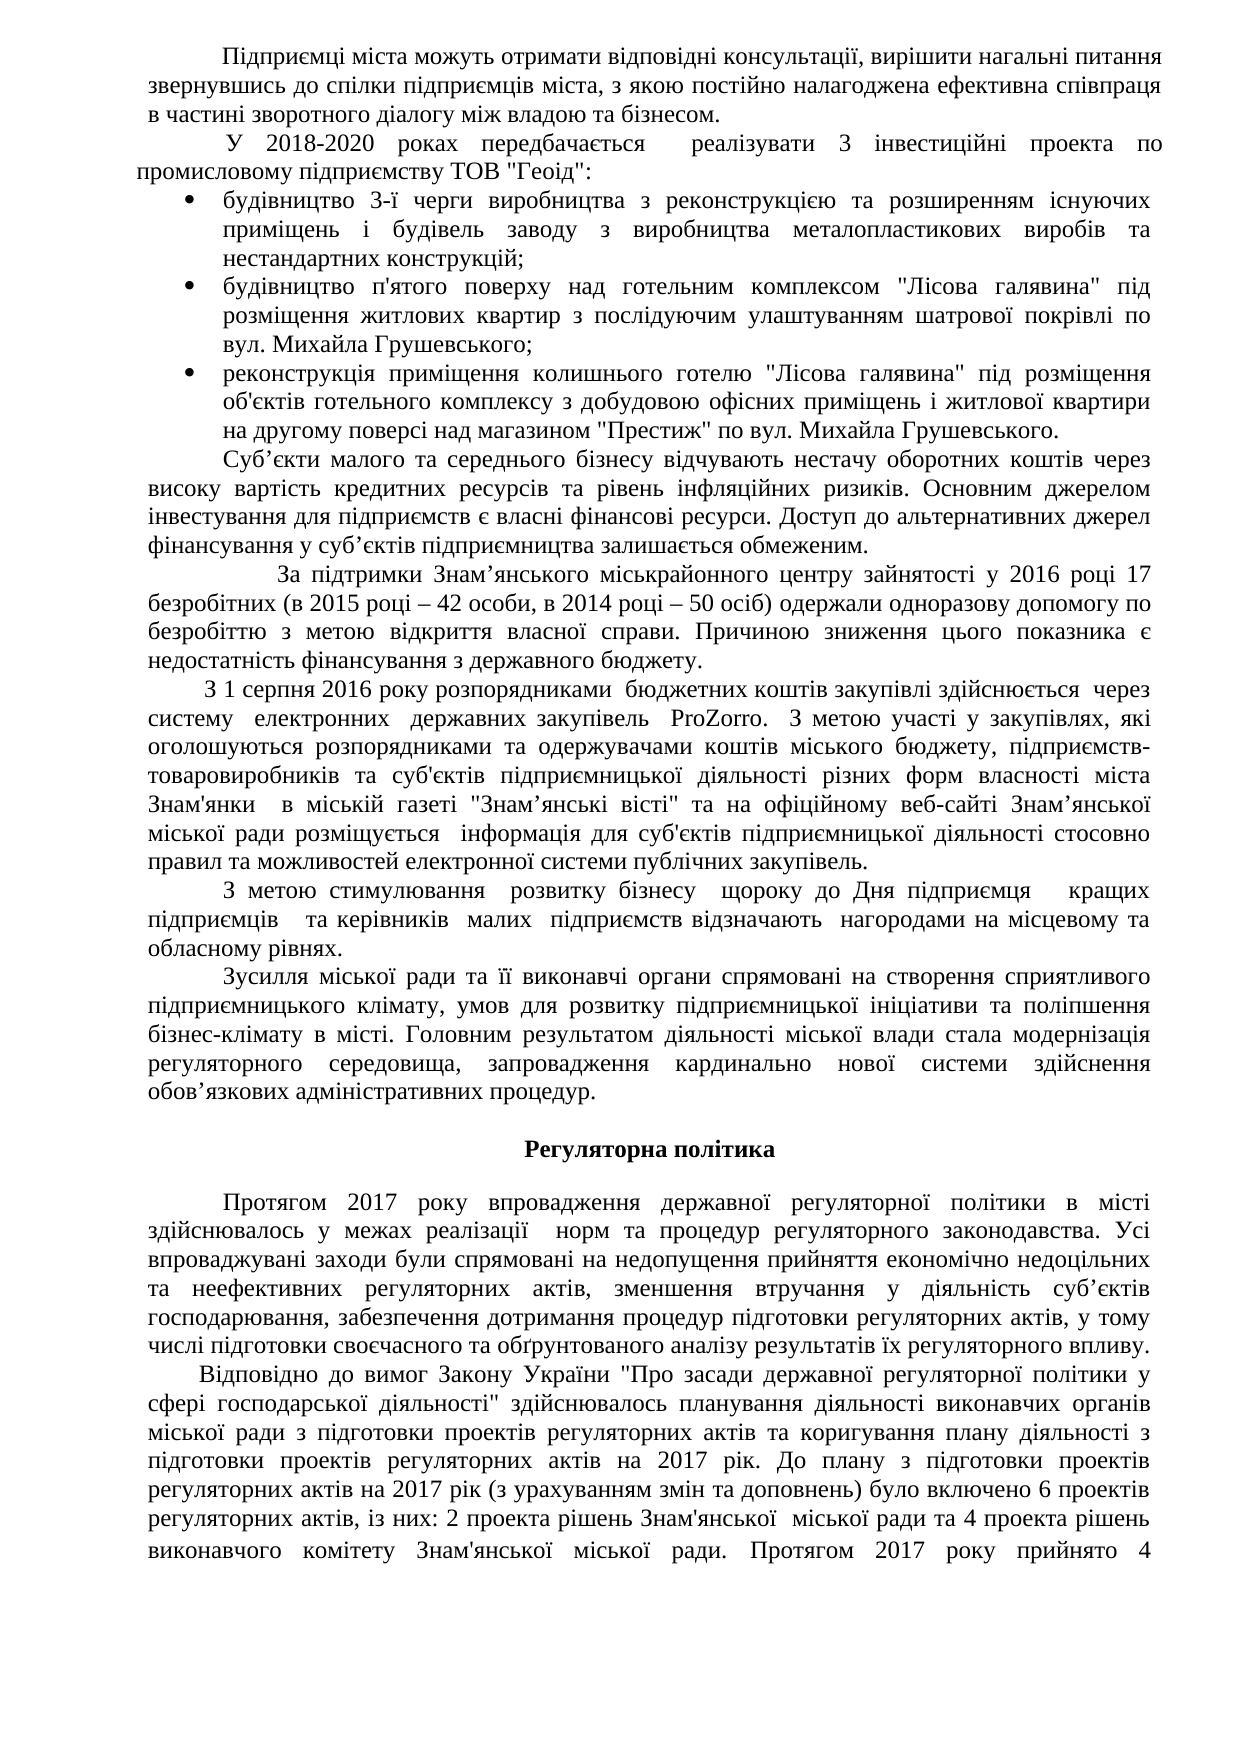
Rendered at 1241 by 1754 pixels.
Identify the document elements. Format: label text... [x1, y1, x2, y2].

text У 2018-2020 роках передбачається реалізувати 3 інвестиційні проекта по промисловому підприємству ТОВ "Геоід": [136, 128, 1163, 185]
list реконструкція приміщення колишнього готелю "Лісова галявина" під розміщення об'єктів готельного комплексу з добудовою офісних приміщень і житлової квартири на другому поверсі над магазином "Престиж" по вул. Михайла Грушевського. [185, 358, 1152, 444]
text За підтримки Знам’янського міськрайонного центру зайнятості у 2016 році 17 безробітних (в 2015 році – 42 особи, в 2014 році – 50 осіб) одержали одноразову допомогу по безробіттю з метою відкриття власної справи. Причиною зниження цього показника є недостатність фінансування з державного бюджету. [148, 559, 1152, 674]
list будівництво п'ятого поверху над готельним комплексом "Лісова галявина" під розміщення житлових квартир з послідуючим улаштуванням шатрової покрівлі по вул. Михайла Грушевського; [185, 271, 1152, 358]
text Суб’єкти малого та середнього бізнесу відчувають нестачу оборотних коштів через високу вартість кредитних ресурсів та рівень інфляційних ризиків. Основним джерелом інвестування для підприємств є власні фінансові ресурси. Доступ до альтернативних джерел фінансування у суб’єктів підприємництва залишається обмеженим. [148, 444, 1152, 559]
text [148, 1359, 1152, 1565]
list будівництво 3-ї черги виробництва з реконструкцією та розширенням існуючих приміщень і будівель заводу з виробництва металопластикових виробів та нестандартних конструкцій; [185, 185, 1152, 271]
text Підприємці міста можуть отримати відповідні консультації, вирішити нагальні питання звернувшись до спілки підприємців міста, з якою постійно налагоджена ефективна співпраця в частині зворотного діалогу між владою та бізнесом. [148, 41, 1163, 128]
text З 1 серпня 2016 року розпорядниками бюджетних коштів закупівлі здійснюється через систему електронних державних закупівель ProZorro. З метою участі у закупівлях, які оголошуються розпорядниками та одержувачами коштів міського бюджету, підприємств-товаровиробників та суб'єктів підприємницької діяльності різних форм власності міста Знам'янки в міській газеті "Знам’янські вісті" та на офіційному веб-сайті Знам’янської міської ради розміщується інформація для суб'єктів підприємницької діяльності стосовно правил та можливостей електронної системи публічних закупівель. [148, 674, 1152, 875]
text Зусилля міської ради та її виконавчі органи спрямовані на створення сприятливого підприємницького клімату, умов для розвитку підприємницької ініціативи та поліпшення бізнес-клімату в місті. Головним результатом діяльності міської влади стала модернізація регуляторного середовища, запровадження кардинально нової системи здійснення обов’язкових адміністративних процедур. [148, 961, 1152, 1105]
text З метою стимулювання розвитку бізнесу щороку до Дня підприємця кращих підприємців та керівників малих підприємств відзначають нагородами на місцевому та обласному рівнях. [148, 875, 1152, 961]
text Протягом 2017 року впровадження державної регуляторної політики в місті здійснювалось у межах реалізації норм та процедур регуляторного законодавства. Усі впроваджувані заходи були спрямовані на недопущення прийняття економічно недоцільних та неефективних регуляторних актів, зменшення втручання у діяльність суб’єктів господарювання, забезпечення дотримання процедур підготовки регуляторних актів, у тому числі підготовки своєчасного та обґрунтованого аналізу результатів їх регуляторного впливу. [148, 1187, 1152, 1359]
text Регуляторна політика [148, 1134, 1152, 1163]
